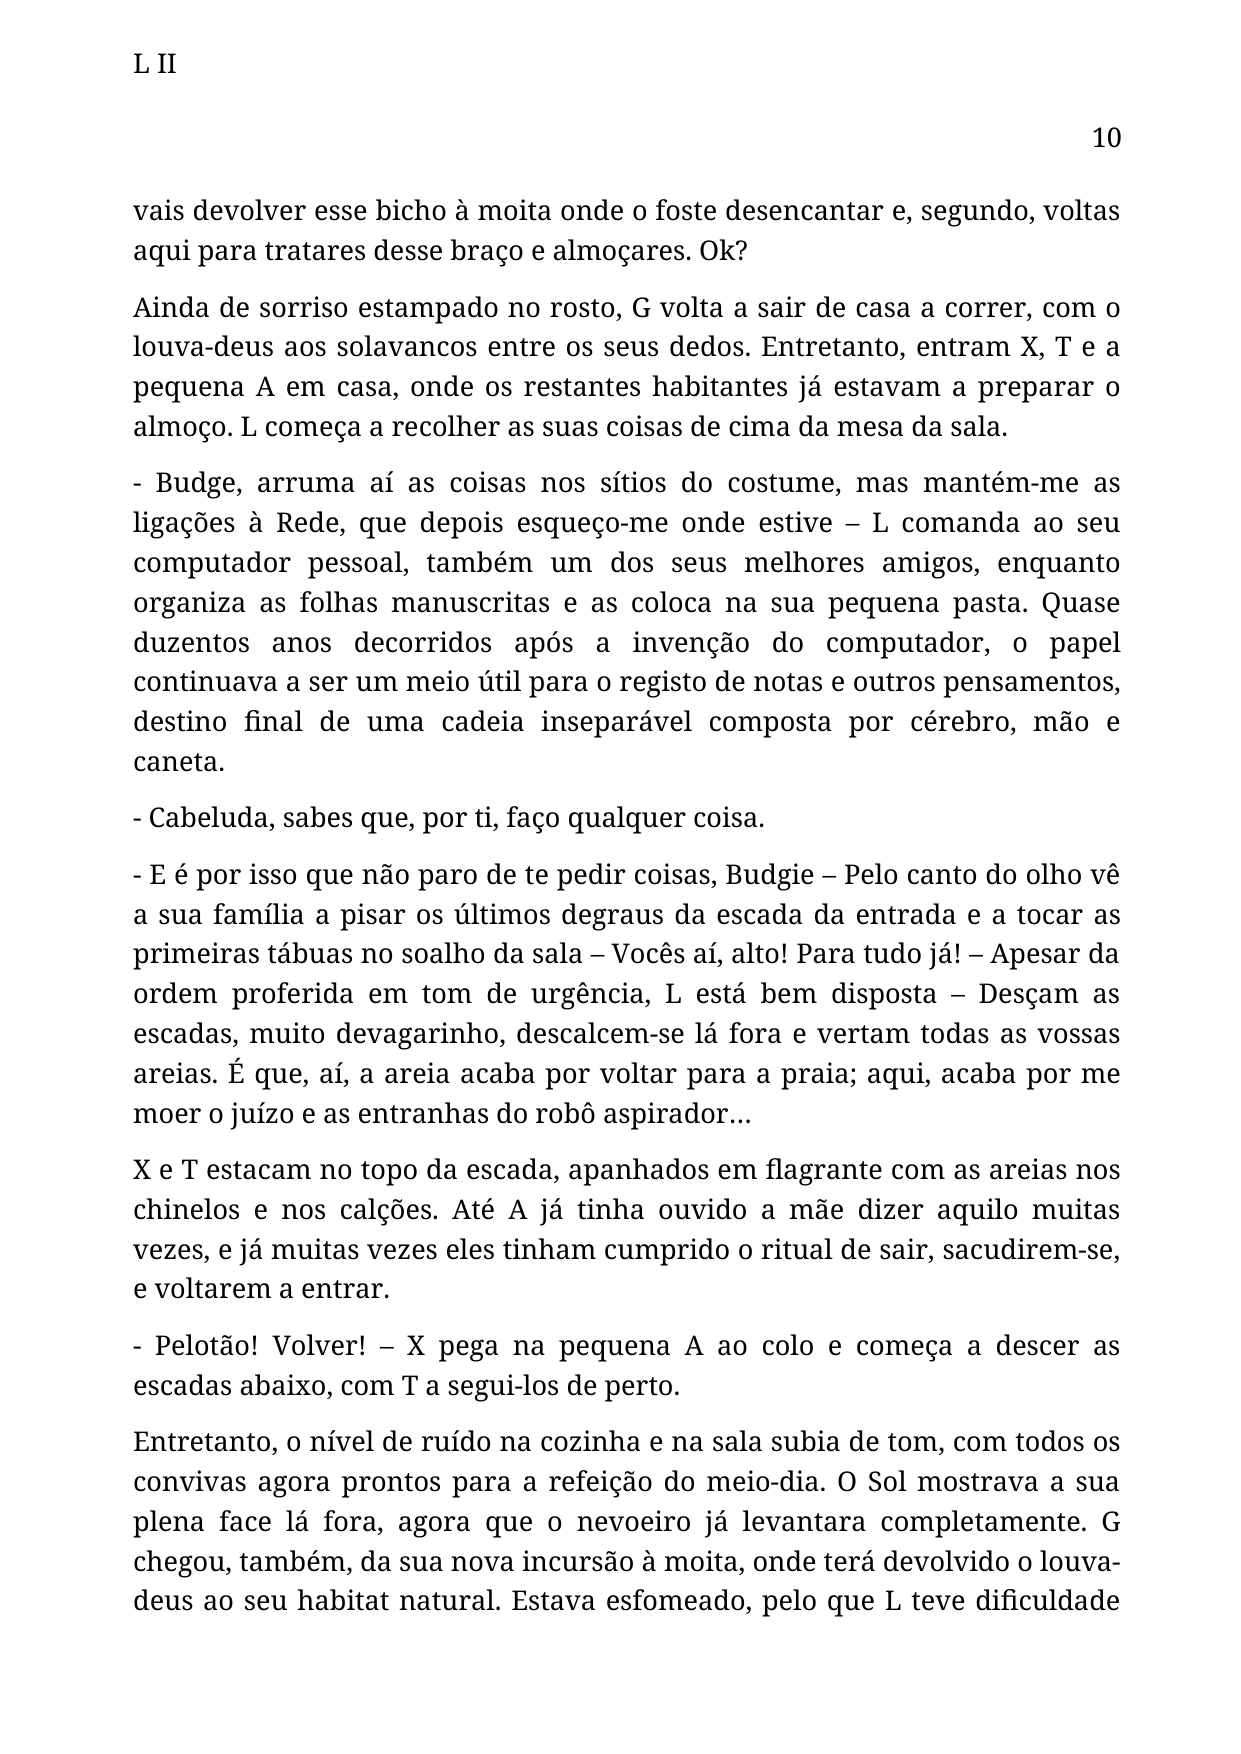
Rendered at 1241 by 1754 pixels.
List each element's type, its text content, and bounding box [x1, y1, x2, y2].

text - E é por isso que não paro de te pedir coisas, Budgie – Pelo canto do olho vê a sua família a pisar os últimos degraus da escada da entrada e a tocar as primeiras tábuas no soalho da sala – Vocês aí, alto! Para tudo já! – Apesar da ordem proferida em tom de urgência, L está bem disposta – Desçam as escadas, muito devagarinho, descalcem-se lá fora e vertam todas as vossas areias. É que, aí, a areia acaba por voltar para a praia; aqui, acaba por me moer o juízo e as entranhas do robô aspirador… [133, 855, 1122, 1131]
text Ainda de sorriso estampado no rosto, G volta a sair de casa a correr, com o louva-deus aos solavancos entre os seus dedos. Entretanto, entram X, T e a pequena A em casa, onde os restantes habitantes já estavam a preparar o almoço. L começa a recolher as suas coisas de cima da mesa da sala. [133, 288, 1122, 444]
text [133, 1423, 1122, 1619]
text X e T estacam no topo da escada, apanhados em flagrante com as areias nos chinelos e nos calções. Até A já tinha ouvido a mãe dizer aquilo muitas vezes, e já muitas vezes eles tinham cumprido o ritual de sair, sacudirem-se, e voltarem a entrar. [133, 1151, 1122, 1307]
text - Pelotão! Volver! – X pega na pequena A ao colo e começa a descer as escadas abaixo, com T a segui-los de perto. [133, 1326, 1122, 1403]
text - Cabeluda, sabes que, por ti, faço qualquer coisa. [133, 799, 1122, 836]
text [133, 192, 1122, 268]
text - Budge, arruma aí as coisas nos sítios do costume, mas mantém-me as ligações à Rede, que depois esqueço-me onde estive – L comanda ao seu computador pessoal, também um dos seus melhores amigos, enquanto organiza as folhas manuscritas e as coloca na sua pequena pasta. Quase duzentos anos decorridos após a invenção do computador, o papel continuava a ser um meio útil para o registo de notas e outros pensamentos, destino final de uma cadeia inseparável composta por cérebro, mão e caneta. [133, 464, 1122, 779]
